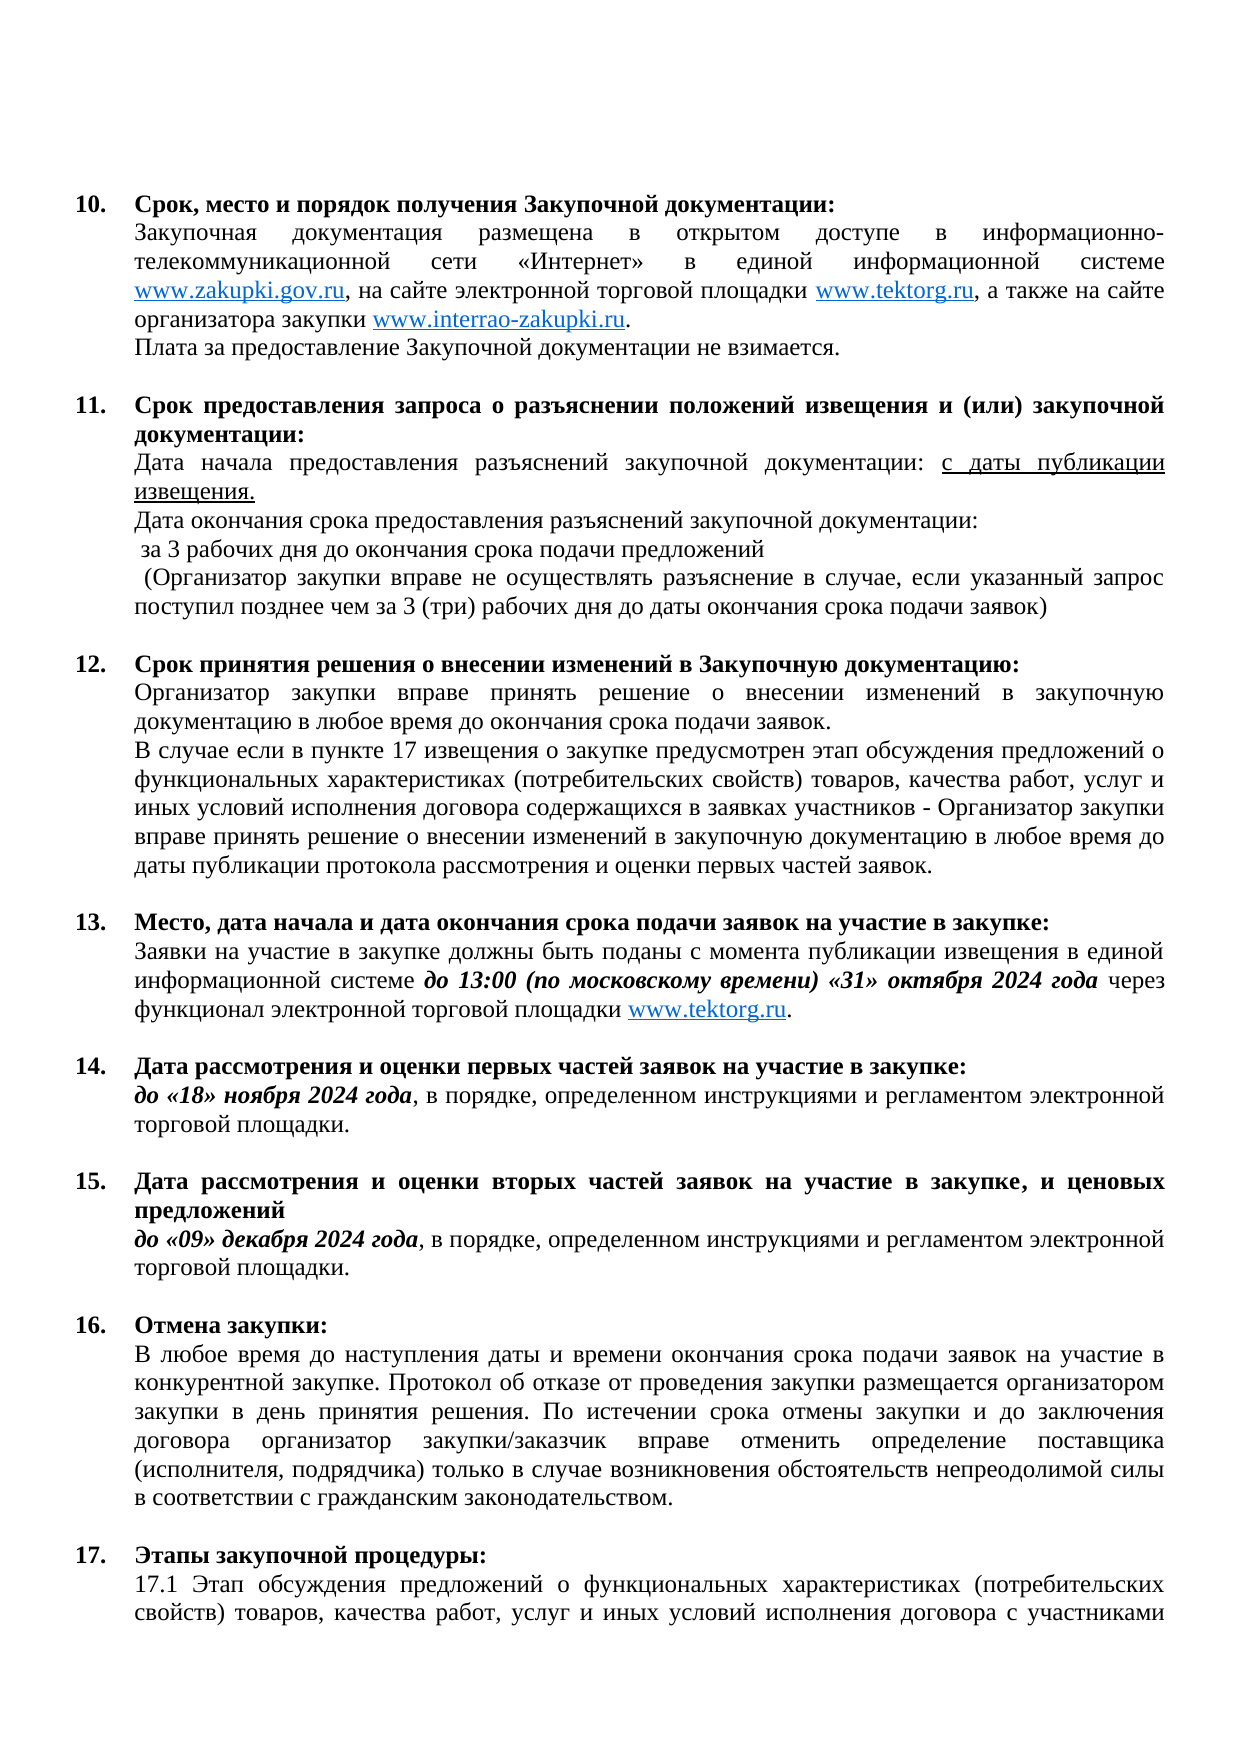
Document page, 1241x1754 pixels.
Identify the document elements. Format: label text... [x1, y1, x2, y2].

list Плата за предоставление Закупочной документации не взимается. [134, 332, 1165, 361]
text Организатор закупки вправе принять решение о внесении изменений в закупочную документацию в любое время до окончания срока подачи заявок. [134, 677, 1165, 735]
list до «18» ноября 2024 года, в порядке, определенном инструкциями и регламентом электронной торговой площадки. [134, 1080, 1165, 1137]
list Заявки на участие в закупке должны быть поданы с момента публикации извещения в единой информационной системе до 13:00 (по московскому времени) «31» октября 2024 года через функционал электронной торговой площадки www.tektorg.ru. [134, 936, 1165, 1022]
list Дата начала предоставления разъяснений закупочной документации: с даты публикации извещения. [134, 447, 1165, 505]
list за 3 рабочих дня до окончания срока подачи предложений [134, 534, 1165, 562]
list Срок предоставления запроса о разъяснении положений извещения и (или) закупочной документации: [75, 390, 1165, 447]
list В любое время до наступления даты и времени окончания срока подачи заявок на участие в конкурентной закупке. Протокол об отказе от проведения закупки размещается организатором закупки в день принятия решения. По истечении срока отмены закупки и до заключения договора организатор закупки/заказчик вправе отменить определение поставщика (исполнителя, подрядчика) только в случае возникновения обстоятельств непреодолимой силы в соответствии с гражданским законодательством. [134, 1339, 1165, 1511]
list до «09» декабря 2024 года, в порядке, определенном инструкциями и регламентом электронной торговой площадки. [134, 1224, 1165, 1281]
list Срок, место и порядок получения Закупочной документации: [75, 189, 1165, 217]
list В случае если в пункте 17 извещения о закупке предусмотрен этап обсуждения предложений о функциональных характеристиках (потребительских свойств) товаров, качества работ, услуг и иных условий исполнения договора содержащихся в заявках участников - Организатор закупки вправе принять решение о внесении изменений в закупочную документацию в любое время до даты публикации протокола рассмотрения и оценки первых частей заявок. [134, 735, 1165, 879]
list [134, 1569, 1165, 1626]
list Срок принятия решения о внесении изменений в Закупочную документацию: [75, 649, 1165, 677]
list Этапы закупочной процедуры: [75, 1540, 1165, 1569]
list Отмена закупки: [75, 1310, 1165, 1339]
text Закупочная документация размещена в открытом доступе в информационно-телекоммуникационной сети «Интернет» в единой информационной системе www.zakupki.gov.ru, на сайте электронной торговой площадки www.tektorg.ru, а также на сайте организатора закупки www.interrao-zakupki.ru. [134, 217, 1165, 332]
list Место, дата начала и дата окончания срока подачи заявок на участие в закупке: [75, 907, 1165, 936]
list Дата рассмотрения и оценки вторых частей заявок на участие в закупке, и ценовых предложений [75, 1166, 1165, 1224]
list Дата рассмотрения и оценки первых частей заявок на участие в закупке: [75, 1051, 1165, 1080]
list Дата окончания срока предоставления разъяснений закупочной документации: [134, 505, 1165, 534]
list (Организатор закупки вправе не осуществлять разъяснение в случае, если указанный запрос поступил позднее чем за 3 (три) рабочих дня до даты окончания срока подачи заявок) [134, 562, 1165, 620]
